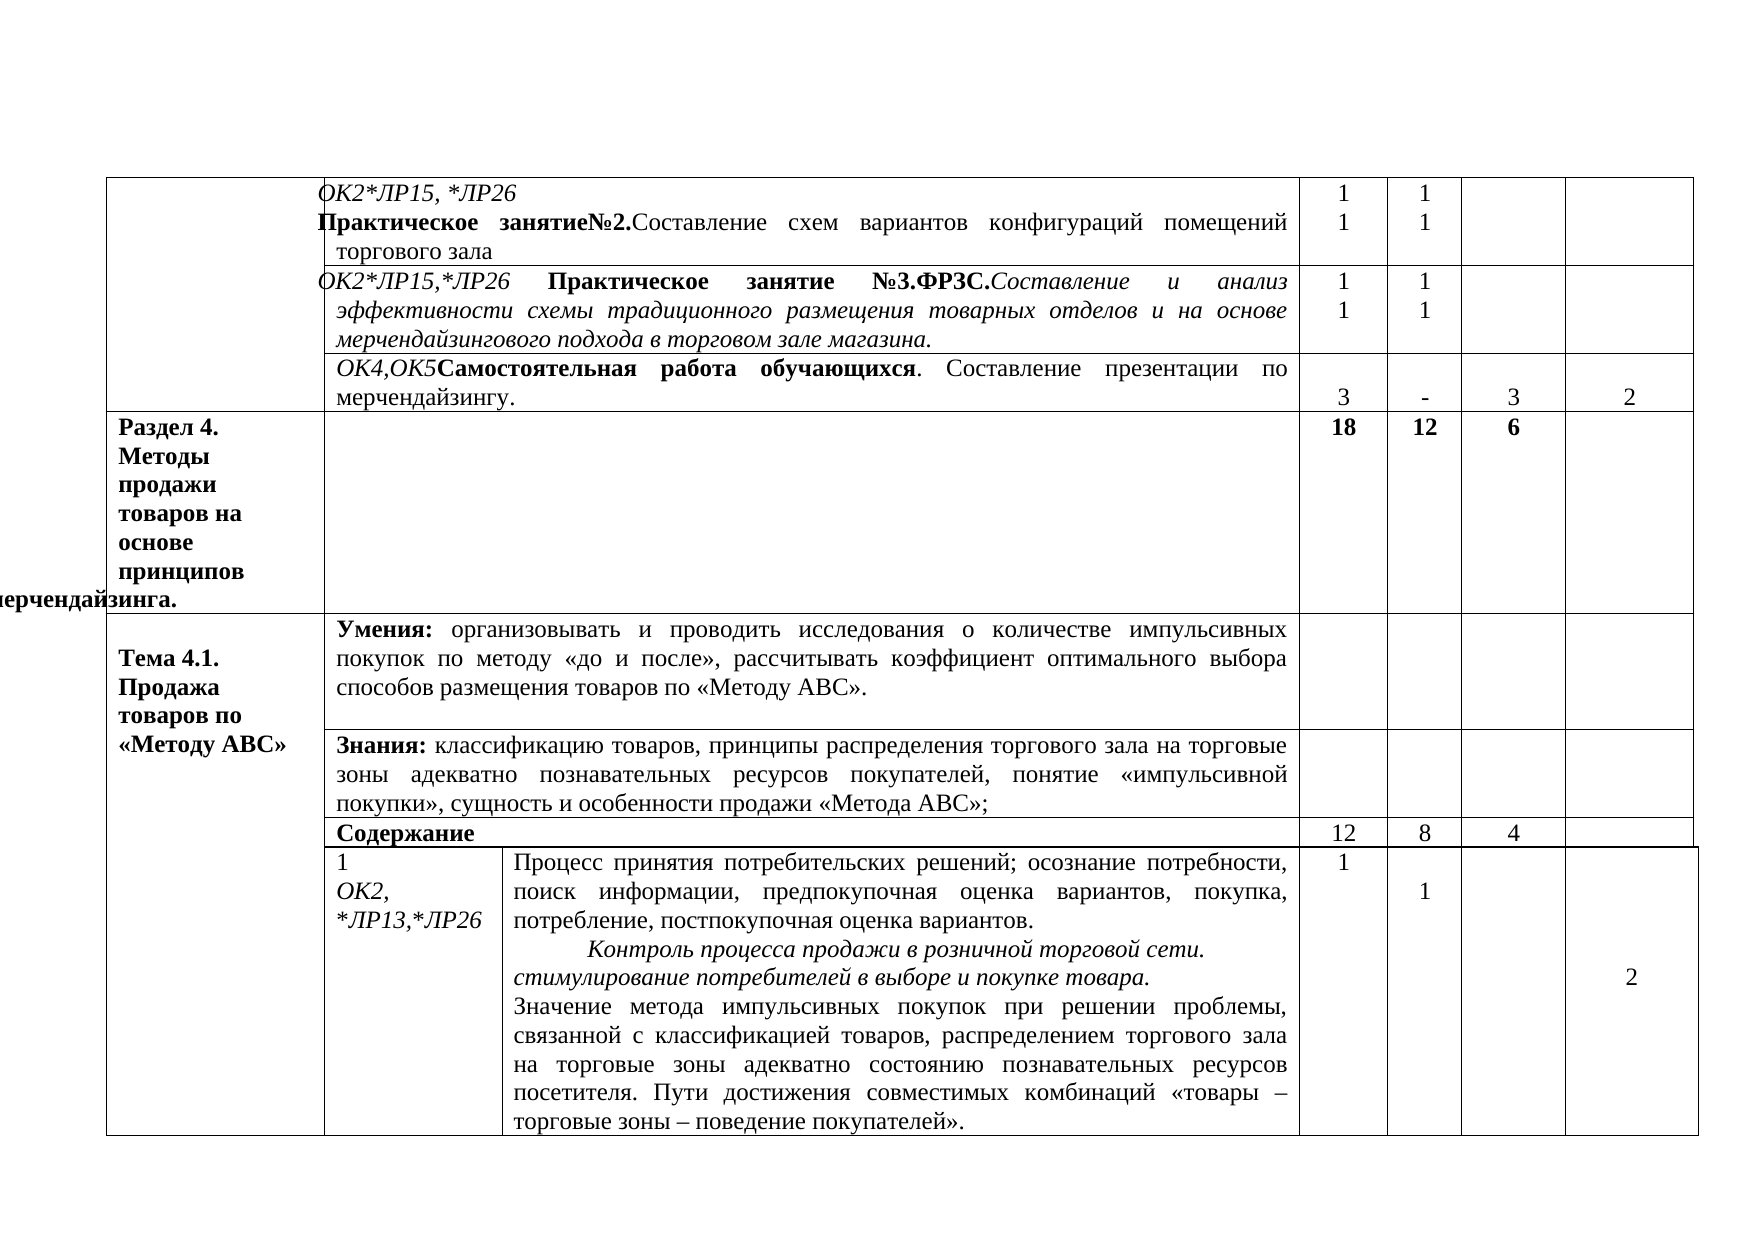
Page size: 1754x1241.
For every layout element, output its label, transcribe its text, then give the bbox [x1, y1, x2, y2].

table_cell 3 [1300, 354, 1387, 411]
table_cell [1462, 848, 1565, 1135]
table_cell 12 [1300, 818, 1387, 846]
table_cell 4 [1462, 818, 1565, 846]
table_cell 1 1 [1388, 178, 1461, 265]
table_cell ОК2*ЛР15, *ЛР26 Практическое занятие№2.Составление схем вариантов конфигураций помещений торгового зала [325, 178, 1299, 265]
table_cell [1566, 614, 1693, 729]
table_cell 1 [1300, 848, 1387, 1135]
table_cell 1 1 [1300, 178, 1387, 265]
table_cell [1462, 614, 1565, 729]
table_cell [1388, 730, 1461, 817]
table_cell [1462, 730, 1565, 817]
table_cell 1 1 [1388, 266, 1461, 352]
table_cell [325, 412, 1299, 613]
table_cell [1300, 730, 1387, 817]
table_cell [1566, 730, 1693, 817]
table_cell 2 [1566, 848, 1698, 1135]
table_cell [1566, 412, 1693, 613]
table_cell 2 [1566, 354, 1693, 411]
table_cell 1 [1388, 848, 1461, 1135]
table_cell ОК4,ОК5Самостоятельная работа обучающихся. Составление презентации по мерчендайзингу. [325, 354, 1299, 411]
table_cell 6 [1462, 412, 1565, 613]
table_cell Содержание [325, 818, 1299, 846]
table_cell 18 [1300, 412, 1387, 613]
table_cell Раздел 4. Методы продажи товаров на основе принципов мерчендайзинга. [107, 412, 324, 613]
table_cell Знания: классификацию товаров, принципы распределения торгового зала на торговые зоны адекватно познавательных ресурсов покупателей, понятие «импульсивной покупки», сущность и особенности продажи «Метода АВС»; [325, 730, 1299, 817]
table_cell [1462, 266, 1565, 352]
table_cell [1300, 614, 1387, 729]
table_cell - [1388, 354, 1461, 411]
table_cell 8 [1388, 818, 1461, 846]
table_cell Процесс принятия потребительских решений; осознание потребности, поиск информации, предпокупочная оценка вариантов, покупка, потребление, постпокупочная оценка вариантов. Контроль процесса продажи в розничной торговой сети. стимулирование потребителей в выборе и покупке товара. Значение метода импульсивных покупок при решении проблемы, связанной с классификацией товаров, распределением торгового зала на торговые зоны адекватно состоянию познавательных ресурсов посетителя. Пути достижения совместимых комбинаций «товары – торговые зоны – поведение покупателей». [503, 848, 1299, 1135]
table_cell 1 ОК2, *ЛР13,*ЛР26 [325, 848, 502, 1135]
table_cell Тема 4.1. Продажа товаров по «Методу АВС» [107, 614, 324, 1135]
table_cell ОК2*ЛР15,*ЛР26 Практическое занятие №3.ФРЗС.Cоставление и анализ эффективности схемы традиционного размещения товарных отделов и на основе мерчендайзингового подхода в торговом зале магазина. [325, 266, 1299, 352]
table_cell Умения: организовывать и проводить исследования о количестве импульсивных покупок по методу «до и после», рассчитывать коэффициент оптимального выбора способов размещения товаров по «Методу АВС». [325, 614, 1299, 729]
table_cell [1388, 614, 1461, 729]
table_cell 3 [1462, 354, 1565, 411]
table_cell [1566, 266, 1693, 352]
table_cell [1566, 818, 1693, 846]
table_cell [1566, 178, 1693, 265]
table_cell 12 [1388, 412, 1461, 613]
table_cell [1462, 178, 1565, 265]
table_cell 1 1 [1300, 266, 1387, 352]
